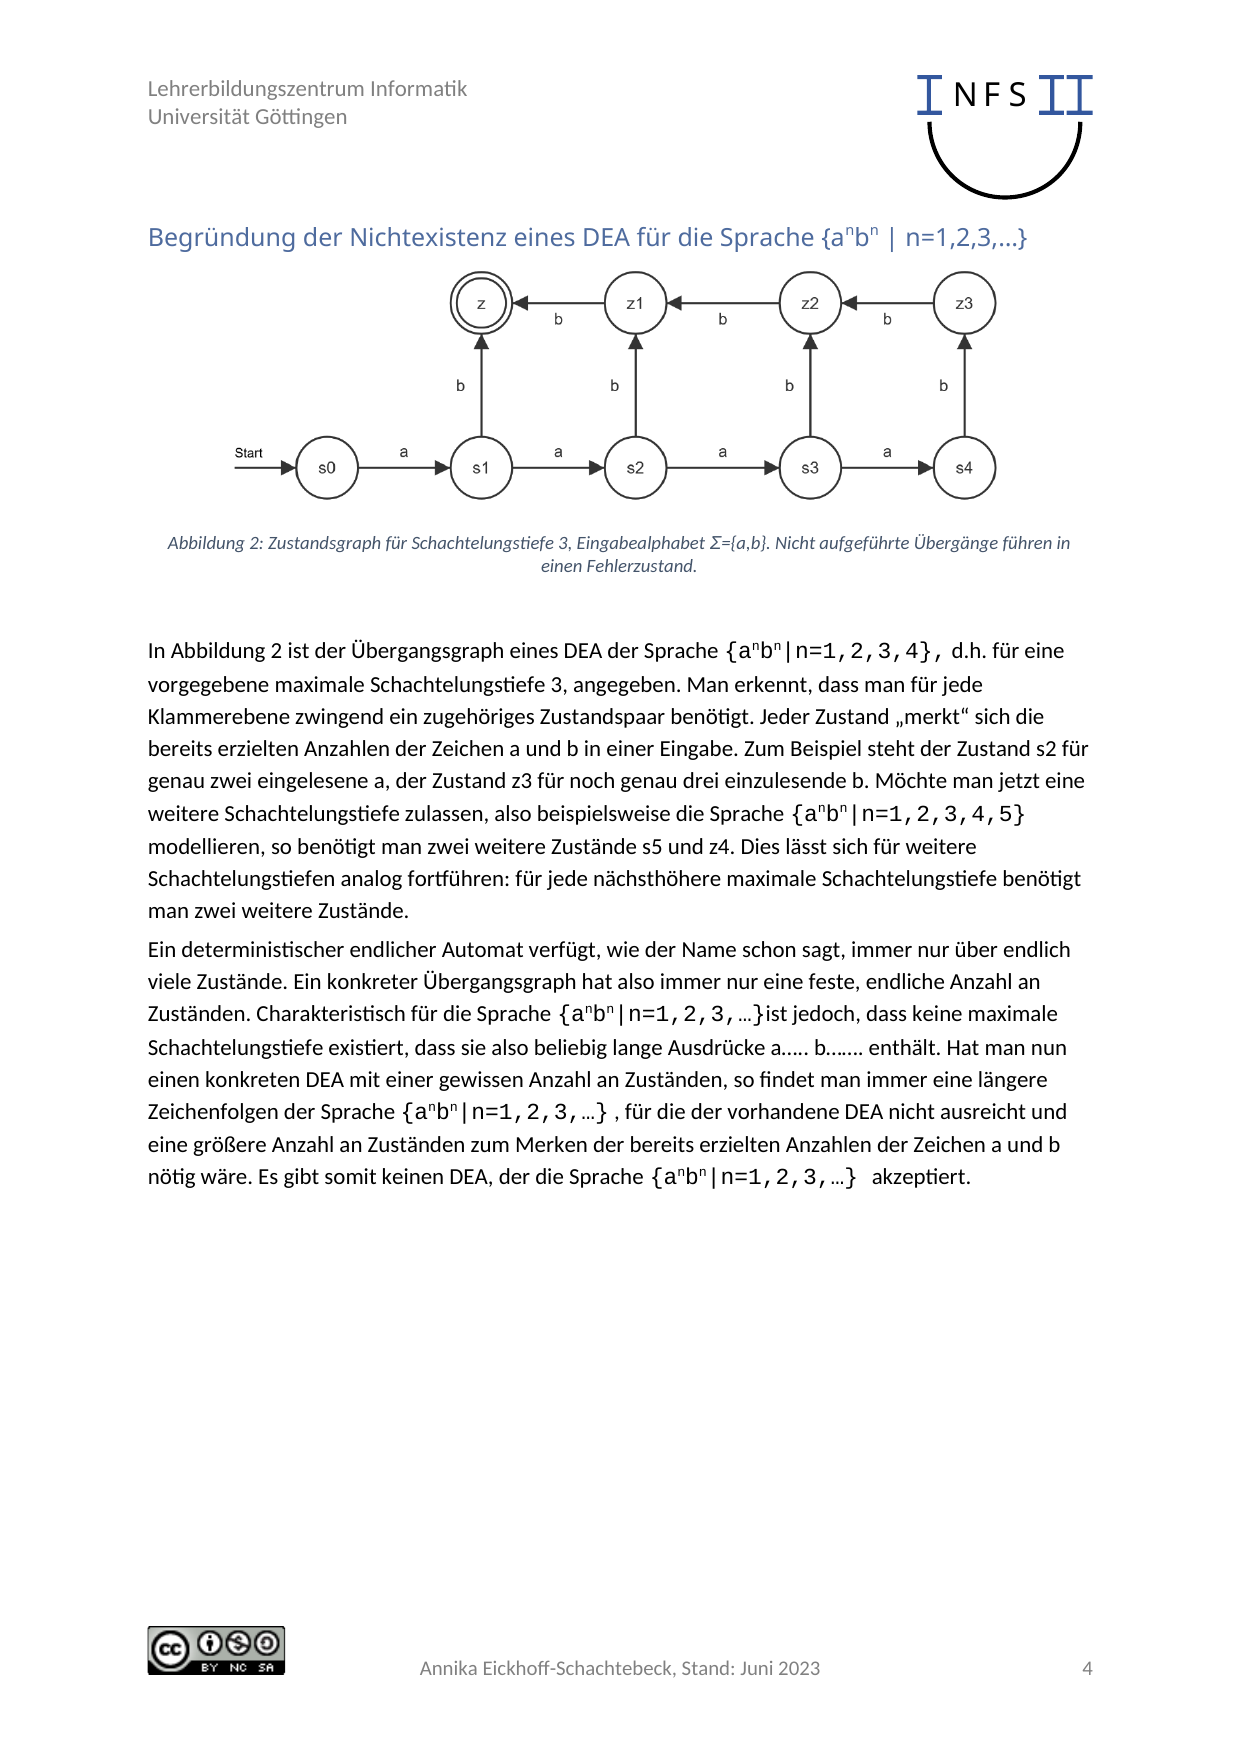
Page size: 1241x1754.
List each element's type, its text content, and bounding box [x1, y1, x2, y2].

picture [147, 1626, 286, 1675]
picture [224, 259, 1017, 522]
text Ein deterministischer endlicher Automat verfügt, wie der Name schon sagt, immer nur über endlich viele Zustände. Ein konkreter Übergangsgraph hat also immer nur eine feste, endliche Anzahl an Zuständen. Charakteristisch für die Sprache {anbn|n=1,2,3,…}ist jedoch, dass keine maximale Schachtelungstiefe existiert, dass sie also beliebig lange Ausdrücke a….. b……. enthält. Hat man nun einen konkreten DEA mit einer gewissen Anzahl an Zuständen, so findet man immer eine längere Zeichenfolgen der Sprache {anbn|n=1,2,3,…} , für die der vorhandene DEA nicht ausreicht und eine größere Anzahl an Zuständen zum Merken der bereits erzielten Anzahlen der Zeichen a und b nötig wäre. Es gibt somit keinen DEA, der die Sprache {anbn|n=1,2,3,…} akzeptiert. [148, 935, 1093, 1192]
text In Abbildung 2 ist der Übergangsgraph eines DEA der Sprache {anbn|n=1,2,3,4}, d.h. für eine vorgegebene maximale Schachtelungstiefe 3, angegeben. Man erkennt, dass man für jede Klammerebene zwingend ein zugehöriges Zustandspaar benötigt. Jeder Zustand „merkt“ sich die bereits erzielten Anzahlen der Zeichen a und b in einer Eingabe. Zum Beispiel steht der Zustand s2 für genau zwei eingelesene a, der Zustand z3 für noch genau drei einzulesende b. Möchte man jetzt eine weitere Schachtelungstiefe zulassen, also beispielsweise die Sprache {anbn|n=1,2,3,4,5} modellieren, so benötigt man zwei weitere Zustände s5 und z4. Dies lässt sich für weitere Schachtelungstiefen analog fortführen: für jede nächsthöhere maximale Schachtelungstiefe benötigt man zwei weitere Zustände. [148, 637, 1093, 924]
subtitle Begründung der Nichtexistenz eines DEA für die Sprache {anbn | n=1,2,3,…} [148, 220, 1093, 254]
